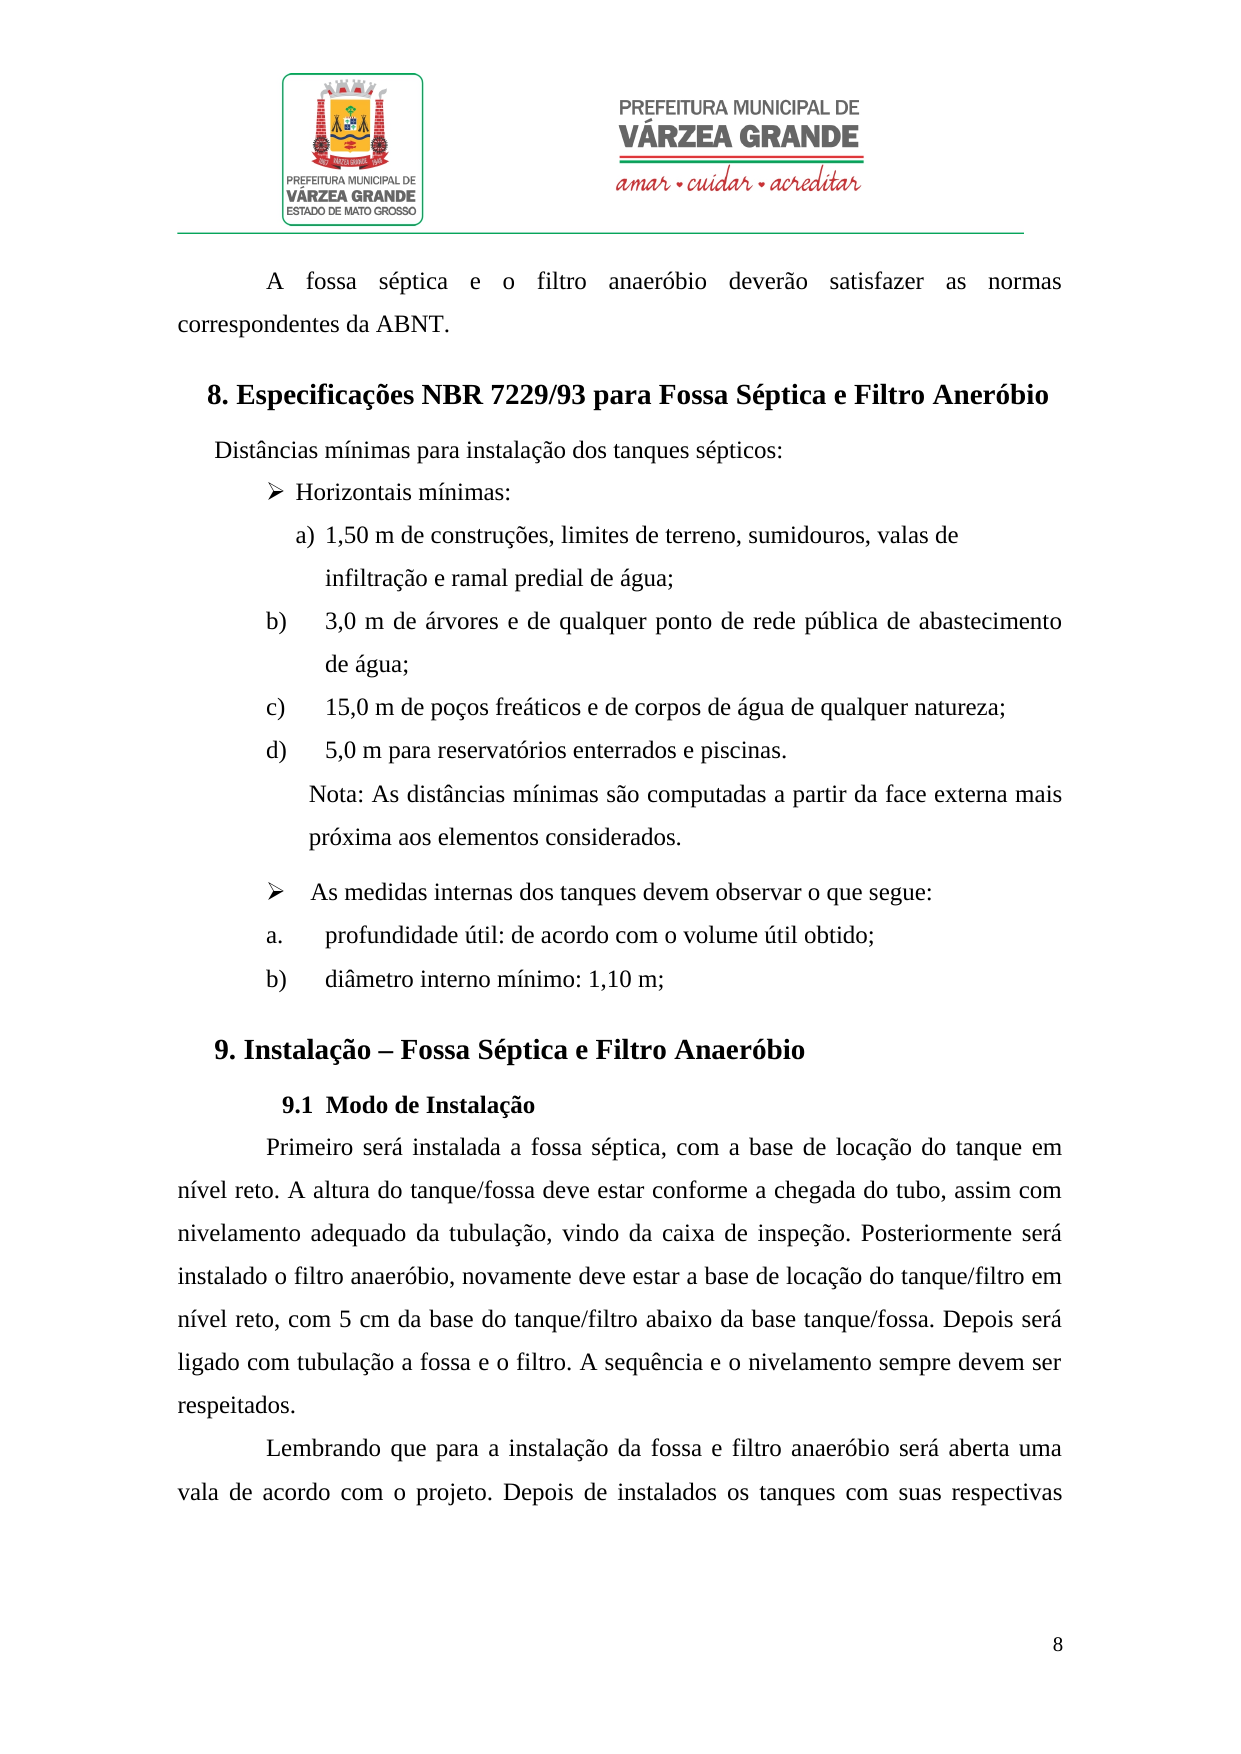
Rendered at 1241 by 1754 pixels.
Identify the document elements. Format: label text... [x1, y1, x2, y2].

text 9. Instalação – Fossa Séptica e Filtro Anaeróbio [207, 1032, 1063, 1065]
text Nota: As distâncias mínimas são computadas a partir da face externa mais próxima aos elementos considerados. [308, 779, 1063, 851]
list de construções, limites de terreno, sumidouros, valas de infiltração e ramal predial de água; [295, 520, 1063, 592]
text Distâncias mínimas para instalação dos tanques sépticos: [207, 436, 1063, 464]
picture [177, 73, 1024, 234]
list de poços freáticos e de corpos de água de qualquer natureza; [266, 692, 1063, 721]
list As medidas internas dos tanques devem observar o que segue: [266, 877, 1063, 906]
text Primeiro será instalada a fossa séptica, com a base de locação do tanque em nível reto. A altura do tanque/fossa deve estar conforme a chegada do tubo, assim com nivelamento adequado da tubulação, vindo da caixa de inspeção. Posteriormente será instalado o filtro anaeróbio, novamente deve estar a base de locação do tanque/filtro em nível reto, com da base do tanque/filtro abaixo da base tanque/fossa. Depois será ligado com tubulação a fossa e o filtro. A sequência e o nivelamento sempre devem ser respeitados. [177, 1132, 1063, 1419]
list diâmetro interno mínimo: ; [266, 964, 1063, 992]
list 3,0 m de árvores e de qualquer ponto de rede pública de abastecimento de água; [266, 606, 1063, 678]
list para reservatórios enterrados e piscinas. [266, 736, 1063, 764]
text 9.1 Modo de Instalação [282, 1090, 1063, 1119]
list profundidade útil: de acordo com o volume útil obtido; [266, 921, 1063, 949]
text A fossa séptica e o filtro anaeróbio deverão satisfazer as normas correspondentes da ABNT. [177, 266, 1063, 338]
list Horizontais mínimas: [266, 477, 1063, 506]
text 8. Especificações NBR 7229/93 para Fossa Séptica e Filtro Aneróbio [207, 377, 1063, 411]
